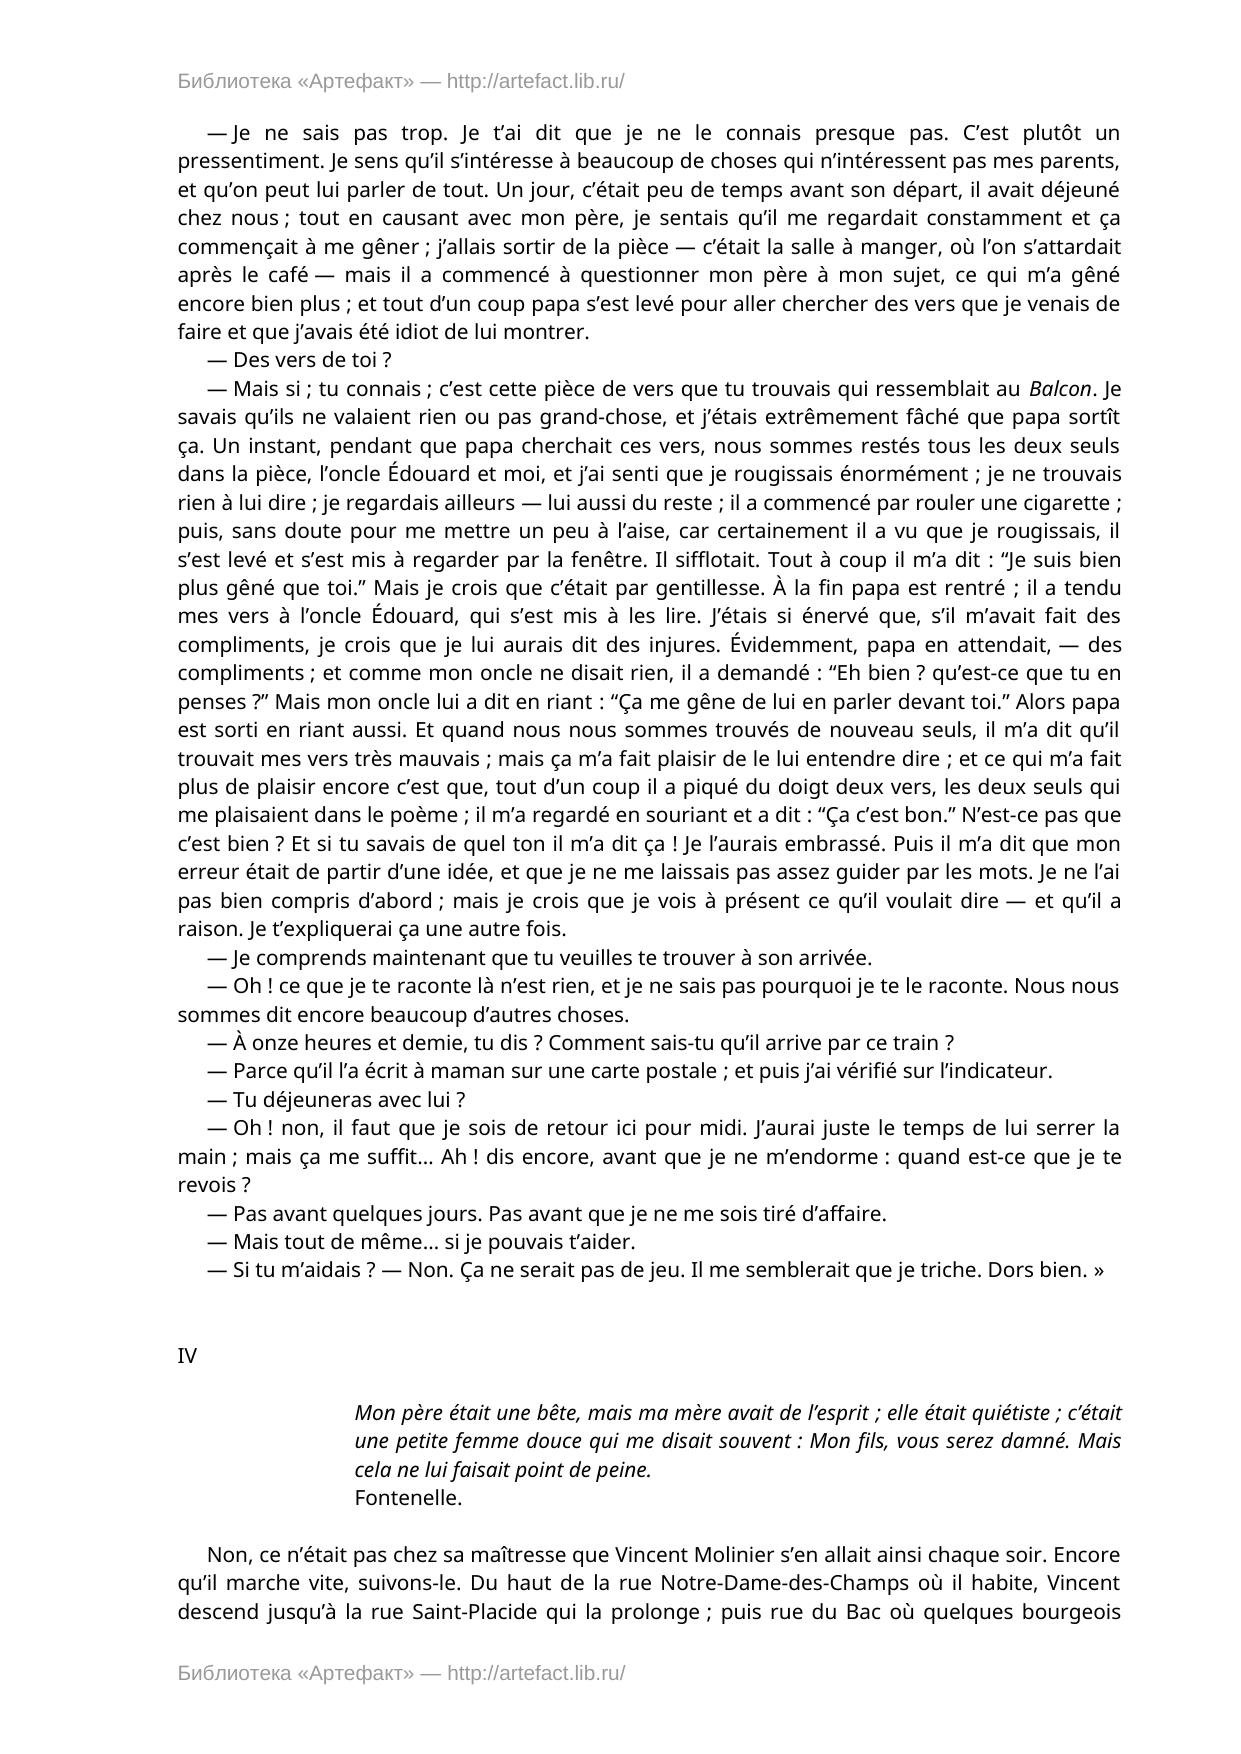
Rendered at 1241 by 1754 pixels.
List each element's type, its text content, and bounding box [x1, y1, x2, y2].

text Mon père était une bête, mais ma mère avait de l’esprit ; elle était quiétiste ; c’était une petite femme douce qui me disait souvent : Mon fils, vous serez damné. Mais cela ne lui faisait point de peine. [354, 1398, 1122, 1483]
text Fontenelle. [354, 1483, 1122, 1512]
text — Mais si ; tu connais ; c’est cette pièce de vers que tu trouvais qui ressemblait au Balcon. Je savais qu’ils ne valaient rien ou pas grand-chose, et j’étais extrêmement fâché que papa sortît ça. Un instant, pendant que papa cherchait ces vers, nous sommes restés tous les deux seuls dans la pièce, l’oncle Édouard et moi, et j’ai senti que je rougissais énormément ; je ne trouvais rien à lui dire ; je regardais ailleurs — lui aussi du reste ; il a commencé par rouler une cigarette ; puis, sans doute pour me mettre un peu à l’aise, car certainement il a vu que je rougissais, il s’est levé et s’est mis à regarder par la fenêtre. Il sifflotait. Tout à coup il m’a dit : “Je suis bien plus gêné que toi.” Mais je crois que c’était par gentillesse. À la fin papa est rentré ; il a tendu mes vers à l’oncle Édouard, qui s’est mis à les lire. J’étais si énervé que, s’il m’avait fait des compliments, je crois que je lui aurais dit des injures. Évidemment, papa en attendait, — des compliments ; et comme mon oncle ne disait rien, il a demandé : “Eh bien ? qu’est-ce que tu en penses ?” Mais mon oncle lui a dit en riant : “Ça me gêne de lui en parler devant toi.” Alors papa est sorti en riant aussi. Et quand nous nous sommes trouvés de nouveau seuls, il m’a dit qu’il trouvait mes vers très mauvais ; mais ça m’a fait plaisir de le lui entendre dire ; et ce qui m’a fait plus de plaisir encore c’est que, tout d’un coup il a piqué du doigt deux vers, les deux seuls qui me plaisaient dans le poème ; il m’a regardé en souriant et a dit : “Ça c’est bon.” N’est-ce pas que c’est bien ? Et si tu savais de quel ton il m’a dit ça ! Je l’aurais embrassé. Puis il m’a dit que mon erreur était de partir d’une idée, et que je ne me laissais pas assez guider par les mots. Je ne l’ai pas bien compris d’abord ; mais je crois que je vois à présent ce qu’il voulait dire — et qu’il a raison. Je t’expliquerai ça une autre fois. [177, 374, 1122, 943]
text — Je ne sais pas trop. Je t’ai dit que je ne le connais presque pas. C’est plutôt un pressentiment. Je sens qu’il s’intéresse à beaucoup de choses qui n’intéressent pas mes parents, et qu’on peut lui parler de tout. Un jour, c’était peu de temps avant son départ, il avait déjeuné chez nous ; tout en causant avec mon père, je sentais qu’il me regardait constamment et ça commençait à me gêner ; j’allais sortir de la pièce — c’était la salle à manger, où l’on s’attardait après le café — mais il a commencé à questionner mon père à mon sujet, ce qui m’a gêné encore bien plus ; et tout d’un coup papa s’est levé pour aller chercher des vers que je venais de faire et que j’avais été idiot de lui montrer. [177, 118, 1122, 346]
text — Mais tout de même… si je pouvais t’aider. [177, 1227, 1122, 1256]
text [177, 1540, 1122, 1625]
text — Si tu m’aidais ? — Non. Ça ne serait pas de jeu. Il me semblerait que je triche. Dors bien. » [177, 1256, 1122, 1284]
text — Parce qu’il l’a écrit à maman sur une carte postale ; et puis j’ai vérifié sur l’indicateur. [177, 1057, 1122, 1085]
text — Pas avant quelques jours. Pas avant que je ne me sois tiré d’affaire. [177, 1199, 1122, 1227]
text — À onze heures et demie, tu dis ? Comment sais-tu qu’il arrive par ce train ? [177, 1028, 1122, 1057]
text — Des vers de toi ? [177, 346, 1122, 374]
text — Oh ! non, il faut que je sois de retour ici pour midi. J’aurai juste le temps de lui serrer la main ; mais ça me suffit… Ah ! dis encore, avant que je ne m’endorme : quand est-ce que je te revois ? [177, 1113, 1122, 1199]
subtitle IV [177, 1341, 1122, 1369]
text — Tu déjeuneras avec lui ? [177, 1085, 1122, 1113]
text — Oh ! ce que je te raconte là n’est rien, et je ne sais pas pourquoi je te le raconte. Nous nous sommes dit encore beaucoup d’autres choses. [177, 971, 1122, 1028]
text — Je comprends maintenant que tu veuilles te trouver à son arrivée. [177, 943, 1122, 971]
